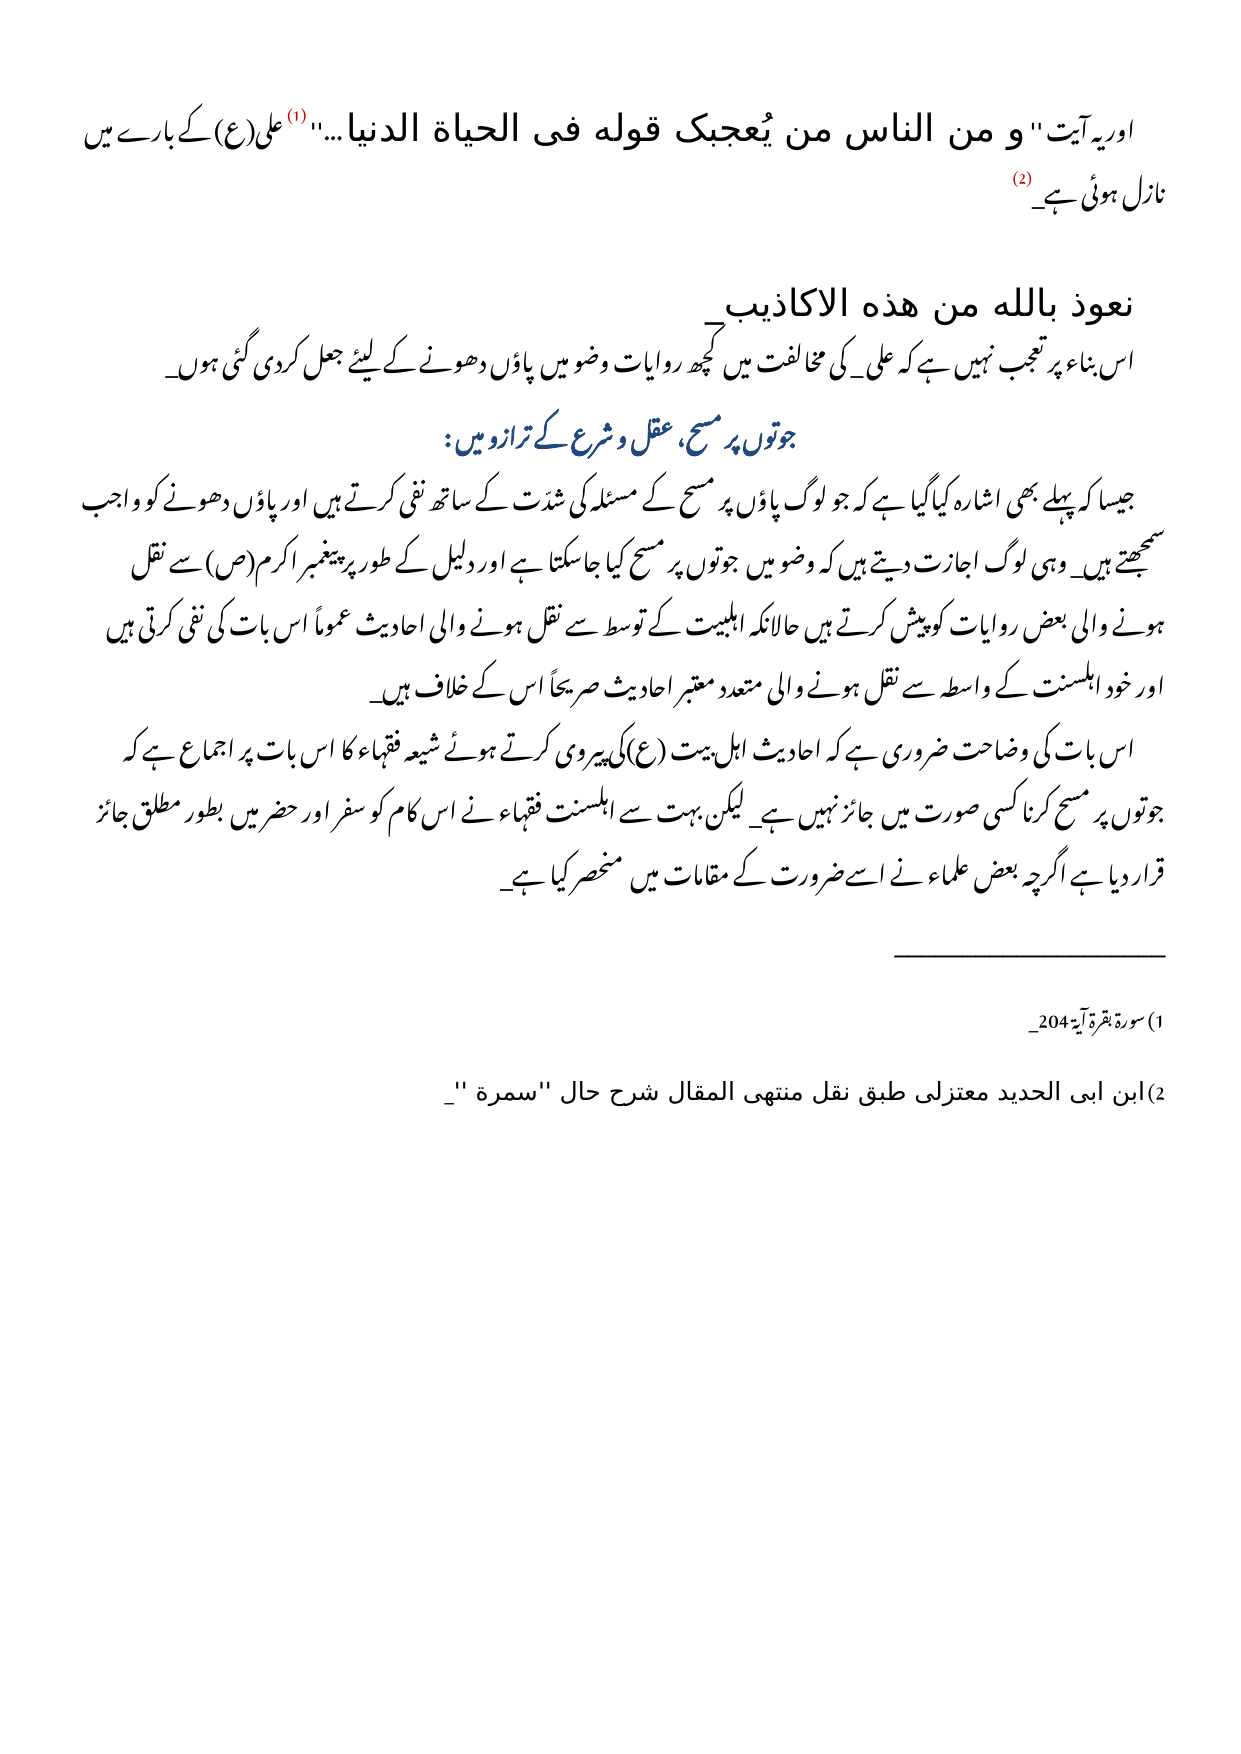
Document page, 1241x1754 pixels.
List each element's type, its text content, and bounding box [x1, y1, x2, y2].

text اس بات کی وضاحت ضروری ہے کہ احادیث اہل بیت (ع)کی پیروی کرتے ہوئے شیعہ فقہاء کا اس بات پر اجماع ہے کہ جوتوں پر مسح کرنا کسی صورت میں جائز نہیں ہے_ لیکن بہت سے اہلسنت فقہاء نے اس کام کو سفر اور حضر میں بطور مطلق جائز قرار دیا ہے اگرچہ بعض علماء نے اسےضرورت کے مقامات میں منحصر کیا ہے_ [75, 712, 1165, 900]
text 2) ابن ابی الحدید معتزلی طبق نقل منتهی المقال شرح حال ''سمرة ''_ [75, 1064, 1165, 1111]
text جیسا کہ پہلے بھی اشارہ کیاگیا ہے کہ جو لوگ پاؤں پر مسح کے مسئلہ کی شدّت کے ساتھ نفی کرتے ہیں اور پاؤں دھونے کو واجب سمجھتے ہیں_ وہی لوگ اجازت دیتے ہیں کہ وضو میں جوتوں پر مسح کیا جاسکتا ہے اور دلیل کے طورپر پیغمبر اکرم(ص) سے نقل ہونے والی بعض روایات کو پیش کرتے ہیں حالانکہ اہلبیت کے توسط سے نقل ہونے والی احادیث عموماً اس بات کی نفی کرتی ہیں اور خود اہلسنت کے واسطہ سے نقل ہونے والی متعدد معتبر احادیث صریحاً اس کے خلاف ہیں_ [75, 462, 1165, 712]
text ____________________ [75, 900, 1165, 968]
text نعوذ بالله من هذه الاکاذیب_ [75, 281, 1165, 325]
text اور یہ آیت '' و من الناس من يُعجبک قوله فی الحیاة الدنیا ...'' (1) علی(ع) کے بارے میں نازل ہوئی ہے_(2) [75, 94, 1165, 219]
text 1) سورة بقرة آیة 204_ [75, 993, 1165, 1039]
text اس بناء پر تعجب نہیں ہے کہ علی _ کی مخالفت میں کچھ روایات وضو میں پاؤں دھونے کے لیئے جعل کردی گئی ہوں_ [75, 325, 1165, 387]
subtitle جوتوں پر مسح، عقل و شرع کے ترازو میں : [75, 400, 1165, 462]
